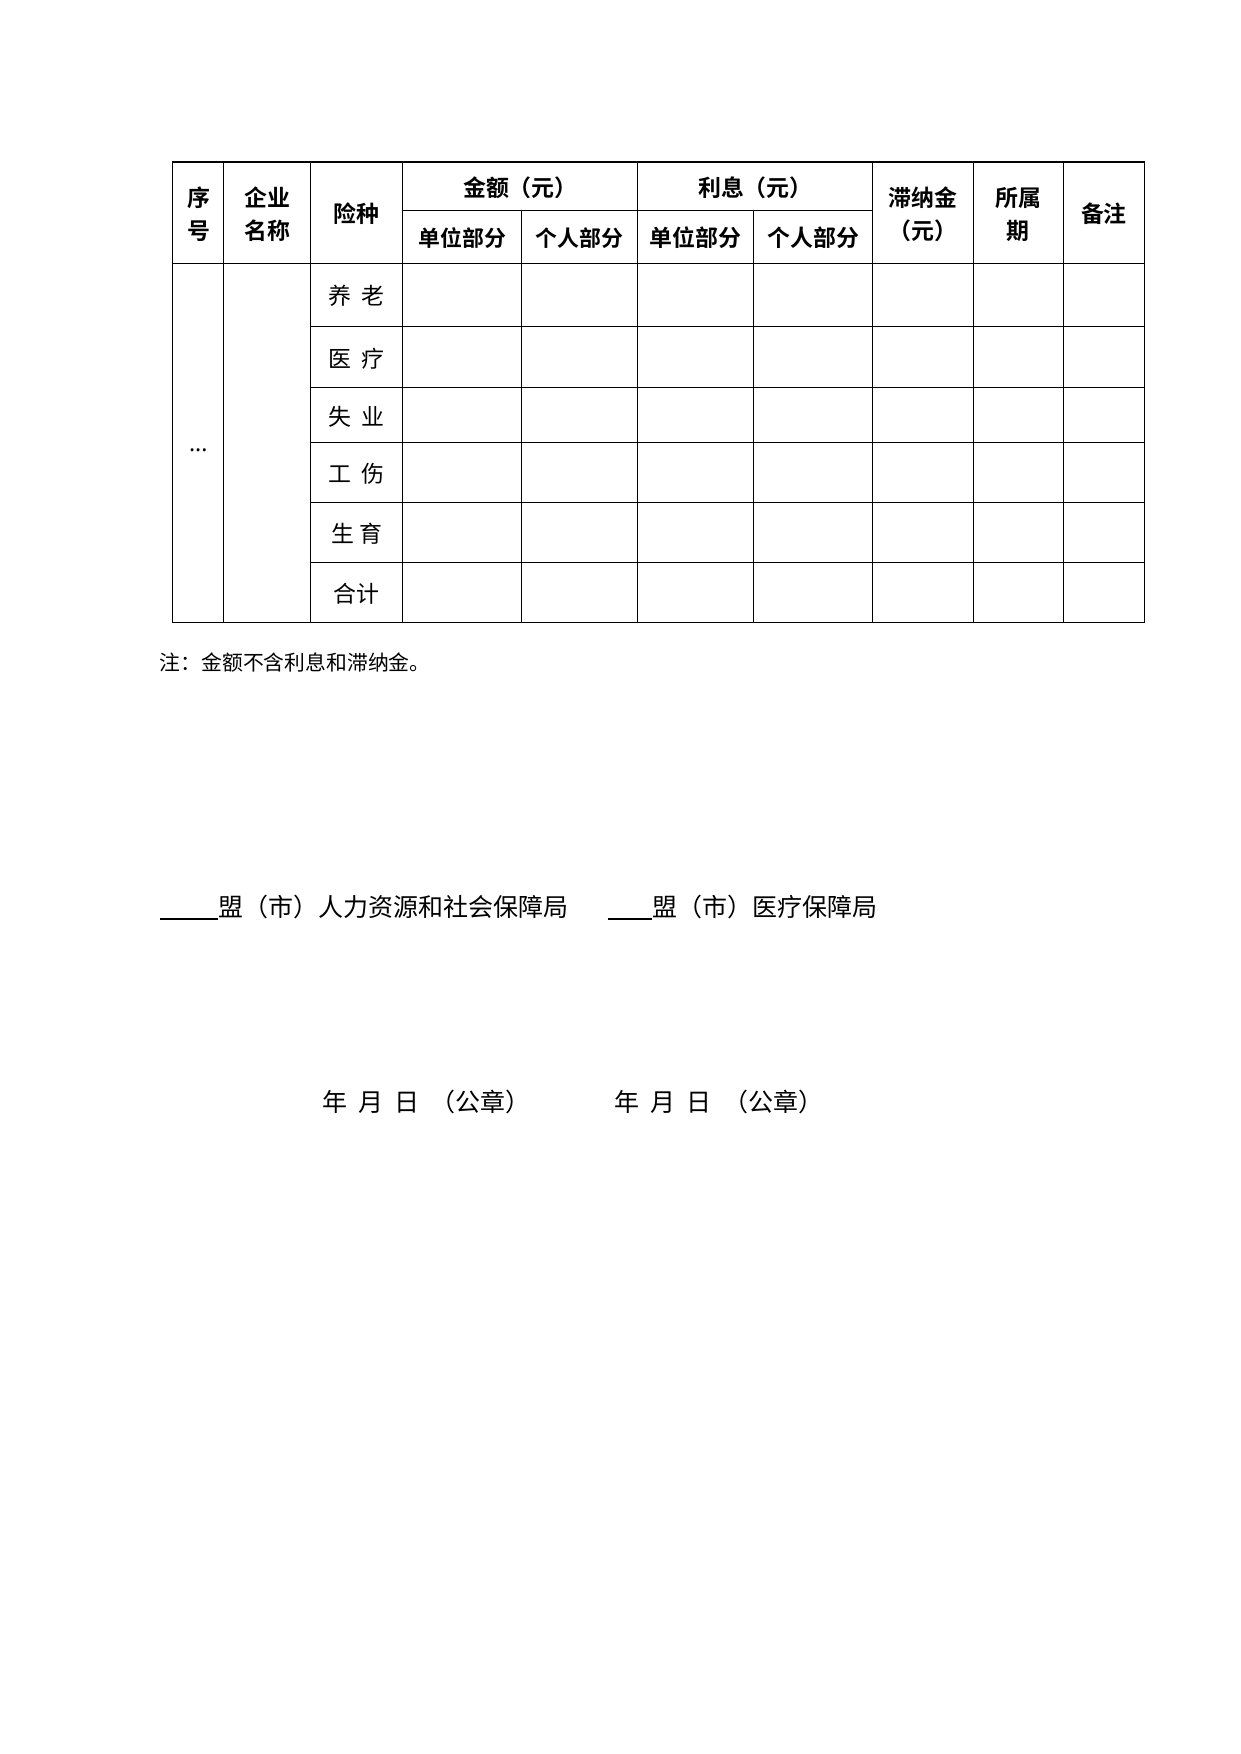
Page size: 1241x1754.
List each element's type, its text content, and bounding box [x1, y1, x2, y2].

table_cell [754, 443, 872, 502]
table_cell [638, 327, 753, 387]
table_cell [1064, 443, 1144, 502]
table_cell [1064, 388, 1144, 442]
table_header 备注 [1064, 163, 1144, 263]
table_cell [224, 264, 310, 622]
table_cell 失 业 [311, 388, 402, 442]
table_cell [974, 264, 1063, 326]
table_cell [873, 264, 973, 326]
table_cell [1064, 327, 1144, 387]
table_cell [638, 388, 753, 442]
table_cell [522, 264, 637, 326]
table_cell [638, 443, 753, 502]
table_cell [754, 327, 872, 387]
table_cell [522, 443, 637, 502]
table_cell [638, 563, 753, 622]
table_cell 医 疗 [311, 327, 402, 387]
table_cell [974, 388, 1063, 442]
table_cell [403, 563, 521, 622]
table_cell [974, 443, 1063, 502]
table_cell [638, 264, 753, 326]
table_cell [403, 503, 521, 562]
table_cell [522, 503, 637, 562]
table_cell [754, 503, 872, 562]
table_cell [974, 563, 1063, 622]
table_cell [1064, 563, 1144, 622]
table_header 所属期 [974, 163, 1063, 263]
table_cell [522, 388, 637, 442]
table_cell [873, 388, 973, 442]
table_cell [873, 563, 973, 622]
table_cell 工 伤 [311, 443, 402, 502]
text 年 月 日 （公章） 年 月 日 （公章） [159, 1068, 1025, 1133]
table_cell [754, 563, 872, 622]
table_cell ... [173, 264, 223, 622]
table_cell [403, 388, 521, 442]
table_cell [403, 264, 521, 326]
table_cell [754, 264, 872, 326]
table_cell 单位部分 [403, 211, 521, 263]
table_header 序号 [173, 163, 223, 263]
table_cell [638, 503, 753, 562]
table_cell [522, 563, 637, 622]
table_header 险种 [311, 163, 402, 263]
table_cell [873, 503, 973, 562]
table_cell 个人部分 [754, 211, 872, 263]
text 盟（市）人力资源和社会保障局 盟（市）医疗保障局 [159, 873, 1025, 938]
table_header 利息（元） [638, 163, 872, 209]
table_cell [522, 327, 637, 387]
table_cell [873, 443, 973, 502]
table_header 金额（元） [403, 163, 637, 209]
table_header 滞纳金（元） [873, 163, 973, 263]
table_cell 养 老 [311, 264, 402, 326]
table_cell [403, 327, 521, 387]
table_cell 合计 [311, 563, 402, 622]
table_cell 个人部分 [522, 211, 637, 263]
text 注：金额不含利息和滞纳金。 [159, 158, 1075, 678]
table_cell [974, 327, 1063, 387]
table_cell [403, 443, 521, 502]
table_cell [1064, 503, 1144, 562]
table_cell 单位部分 [638, 211, 753, 263]
table_header 企业名称 [224, 163, 310, 263]
table_cell [974, 503, 1063, 562]
table_cell 生 育 [311, 503, 402, 562]
table_cell [1064, 264, 1144, 326]
table_cell [873, 327, 973, 387]
table_cell [754, 388, 872, 442]
